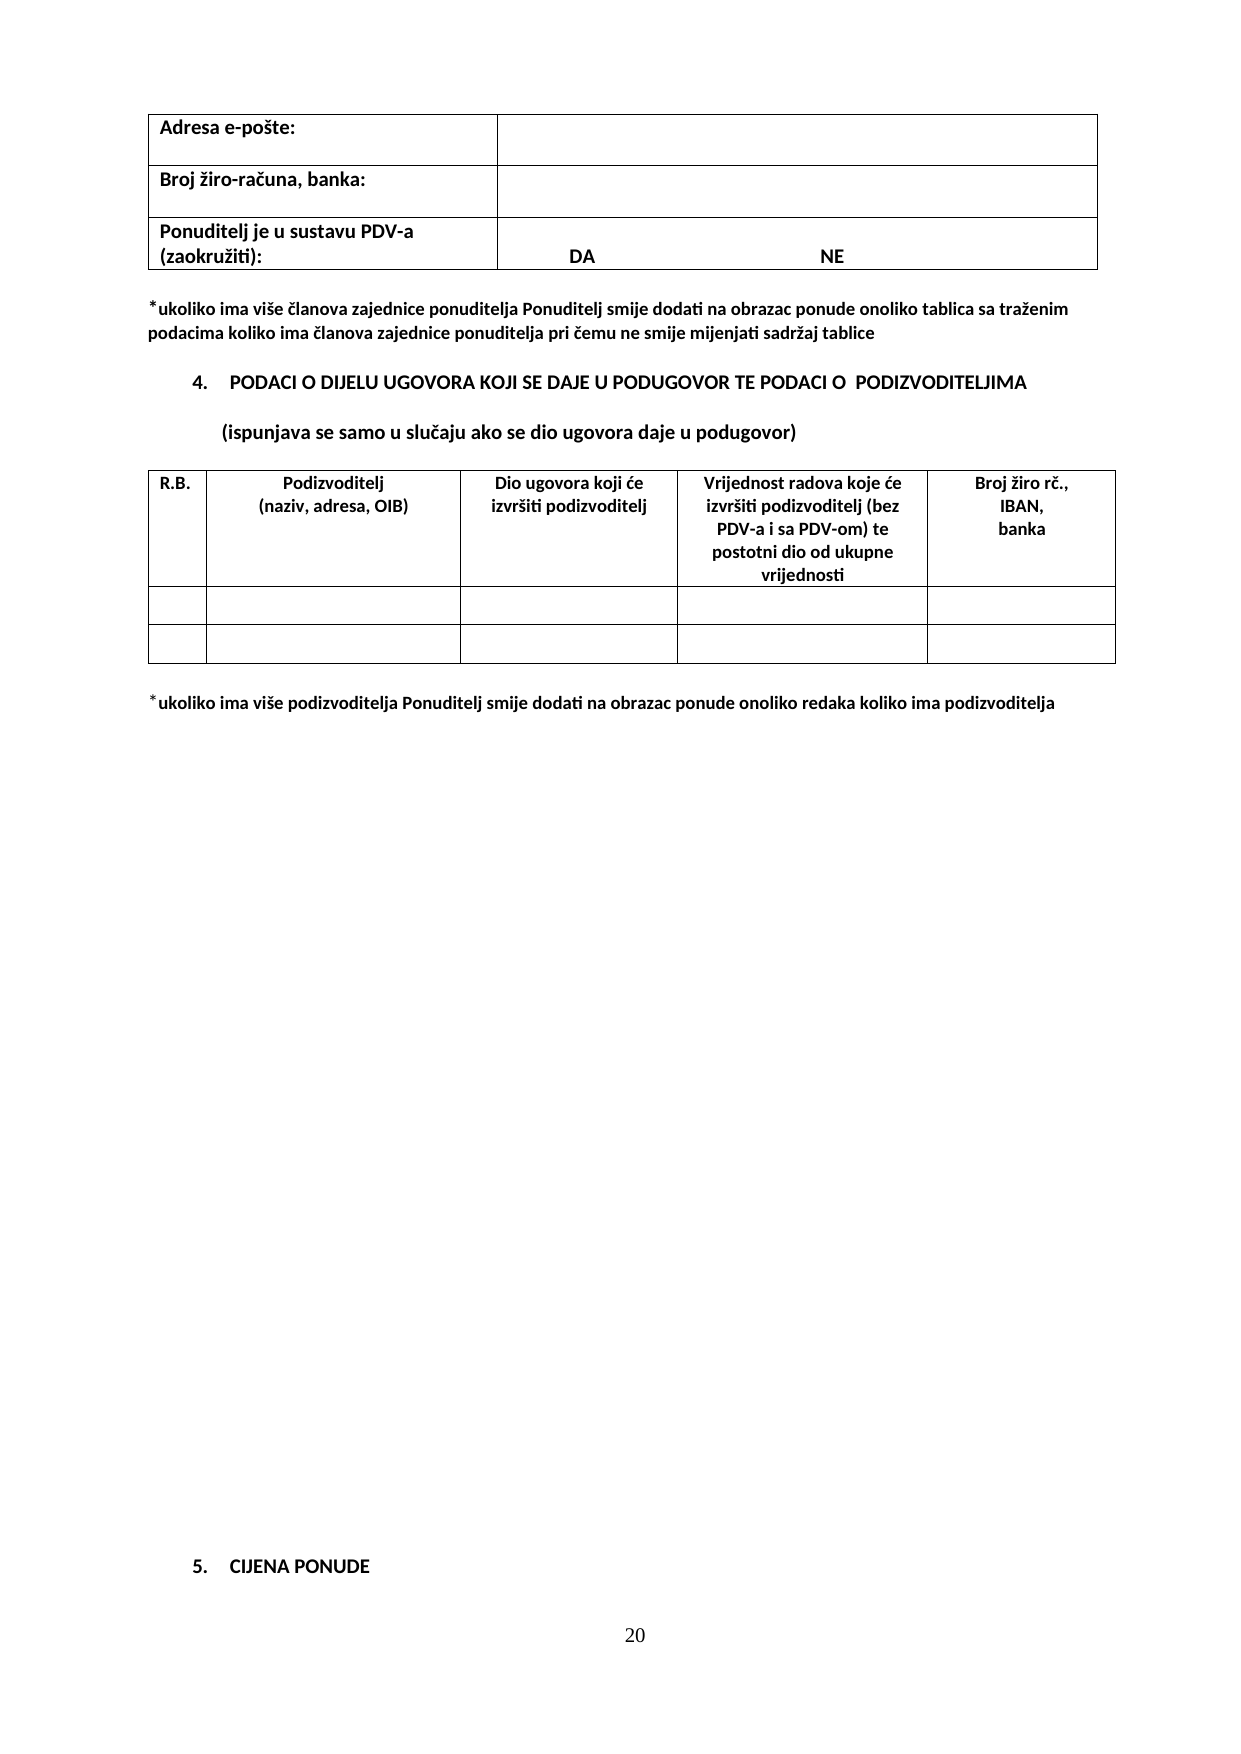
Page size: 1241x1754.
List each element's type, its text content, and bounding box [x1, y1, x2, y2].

table_cell Adresa e-pošte: [149, 115, 497, 165]
table_cell [678, 625, 927, 663]
table_cell [207, 587, 460, 624]
table_cell DA NE [498, 218, 1097, 269]
table_header R.B. [149, 471, 206, 586]
table_header Broj žiro rč., IBAN, banka [928, 471, 1115, 586]
list CIJENA PONUDE [192, 1553, 1122, 1579]
table_header Dio ugovora koji će izvršiti podizvoditelj [461, 471, 677, 586]
table_header Podizvoditelj (naziv, adresa, OIB) [207, 471, 460, 586]
table_header Vrijednost radova koje će izvršiti podizvoditelj (bez PDV-a i sa PDV-om) te postotni dio od ukupne vrijednosti [678, 471, 927, 586]
text *ukoliko ima više članova zajednice ponuditelja Ponuditelj smije dodati na obrazac ponude onoliko tablica sa traženim podacima koliko ima članova zajednice ponuditelja pri čemu ne smije mijenjati sadržaj tablice [148, 296, 1122, 344]
table_cell Broj žiro-računa, banka: [149, 166, 497, 217]
table_cell [207, 625, 460, 663]
text (ispunjava se samo u slučaju ako se dio ugovora daje u podugovor) [148, 419, 1122, 445]
table_cell [678, 587, 927, 624]
table_cell [149, 587, 206, 624]
list PODACI O DIJELU UGOVORA KOJI SE DAJE U PODUGOVOR TE PODACI O PODIZVODITELJIMA [192, 369, 1122, 395]
table_cell [498, 166, 1097, 217]
table_cell [461, 587, 677, 624]
table_cell Ponuditelj je u sustavu PDV-a (zaokružiti): [149, 218, 497, 269]
table_cell [928, 625, 1115, 663]
table_cell [928, 587, 1115, 624]
table_cell [149, 625, 206, 663]
text *ukoliko ima više podizvoditelja Ponuditelj smije dodati na obrazac ponude onoliko redaka koliko ima podizvoditelja [148, 689, 1122, 714]
table_cell [498, 115, 1097, 165]
table_cell [461, 625, 677, 663]
